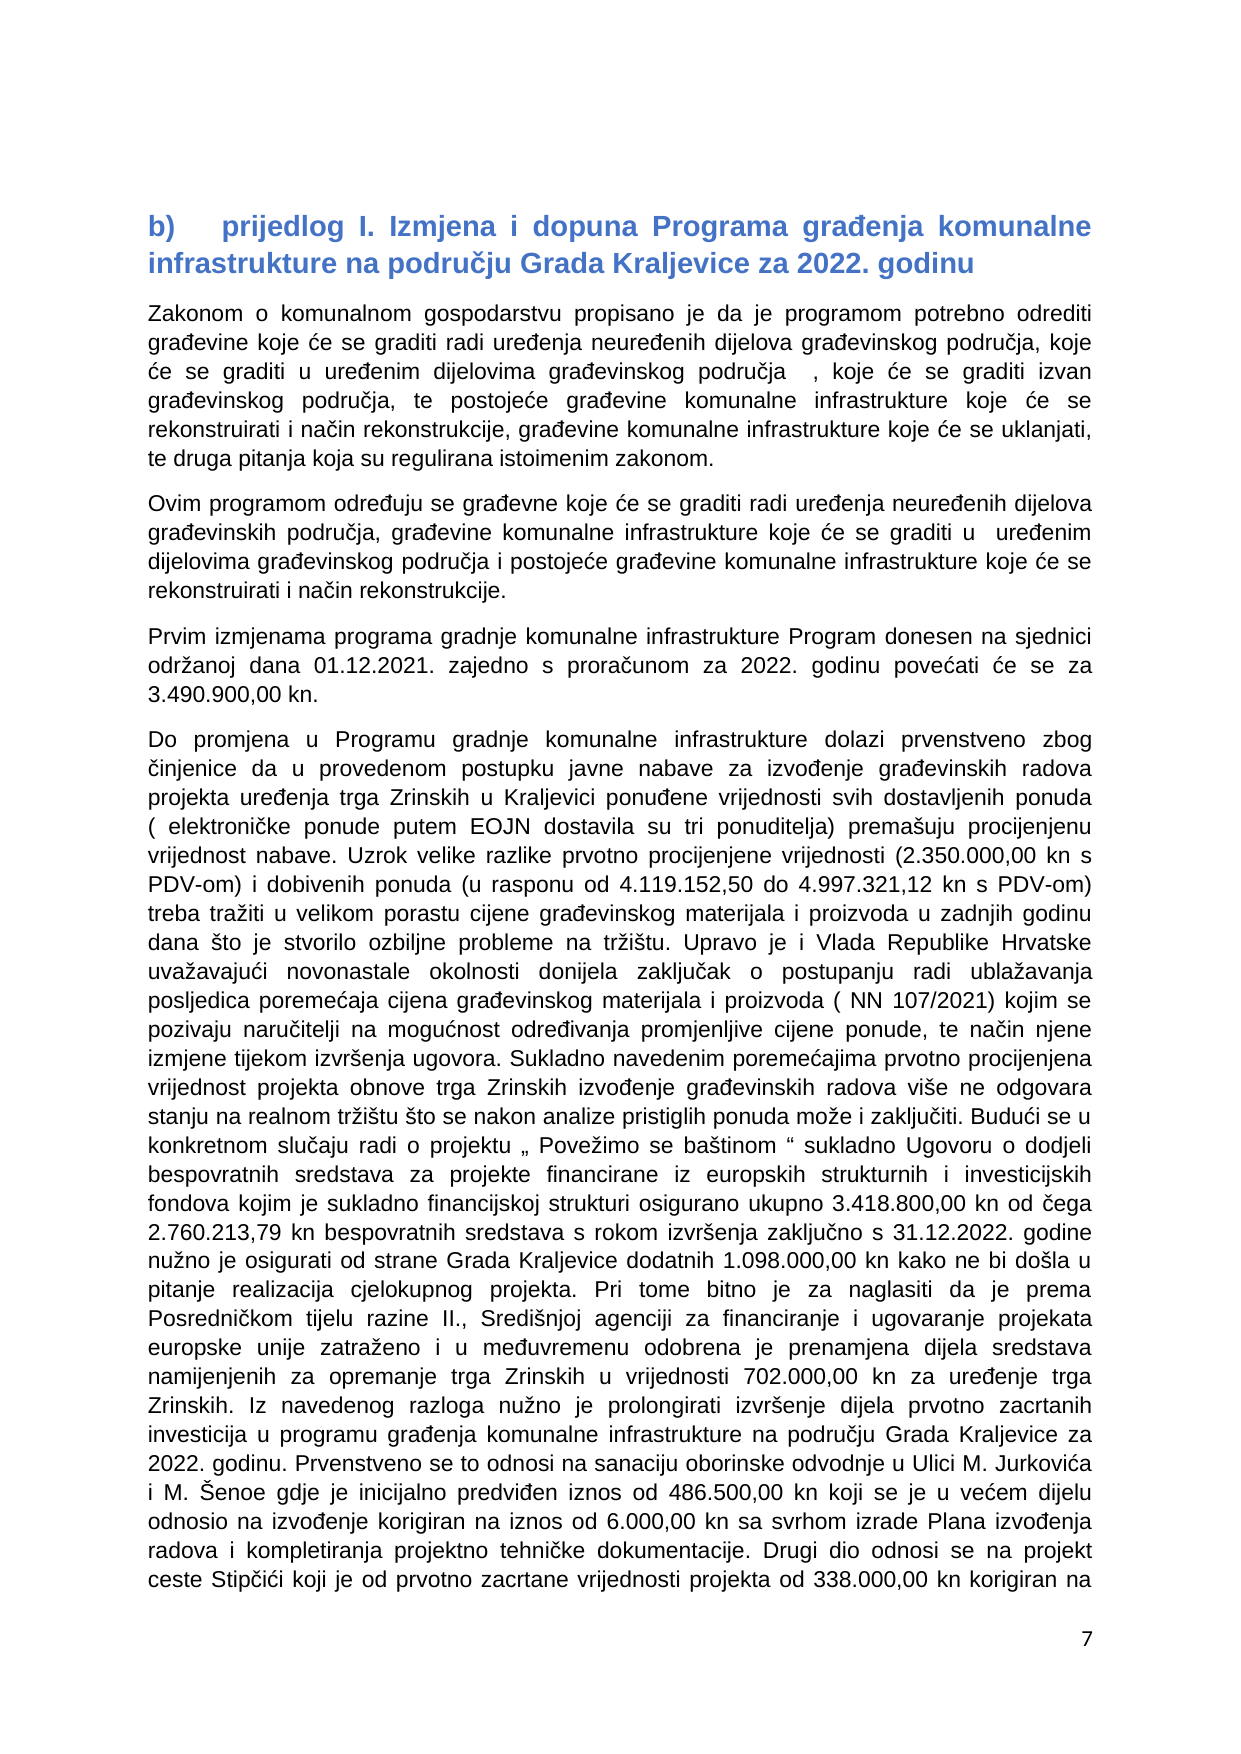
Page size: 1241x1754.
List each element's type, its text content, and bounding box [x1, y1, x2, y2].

text b) prijedlog I. Izmjena i dopuna Programa građenja komunalne infrastrukture na području Grada Kraljevice za 2022. godinu [148, 209, 1093, 280]
text Prvim izmjenama programa gradnje komunalne infrastrukture Program donesen na sjednici održanoj dana 01.12.2021. zajedno s proračunom za 2022. godinu povećati će se za 3.490.900,00 kn. [148, 623, 1093, 707]
text Ovim programom određuju se građevne koje će se graditi radi uređenja neuređenih dijelova građevinskih područja, građevine komunalne infrastrukture koje će se graditi u uređenim dijelovima građevinskog područja i postojeće građevine komunalne infrastrukture koje će se rekonstruirati i način rekonstrukcije. [148, 490, 1093, 603]
text Zakonom o komunalnom gospodarstvu propisano je da je programom potrebno odrediti građevine koje će se graditi radi uređenja neuređenih dijelova građevinskog područja, koje će se graditi u uređenim dijelovima građevinskog područja , koje će se graditi izvan građevinskog područja, te postojeće građevine komunalne infrastrukture koje će se rekonstruirati i način rekonstrukcije, građevine komunalne infrastrukture koje će se uklanjati, te druga pitanja koja su regulirana istoimenim zakonom. [148, 300, 1093, 471]
